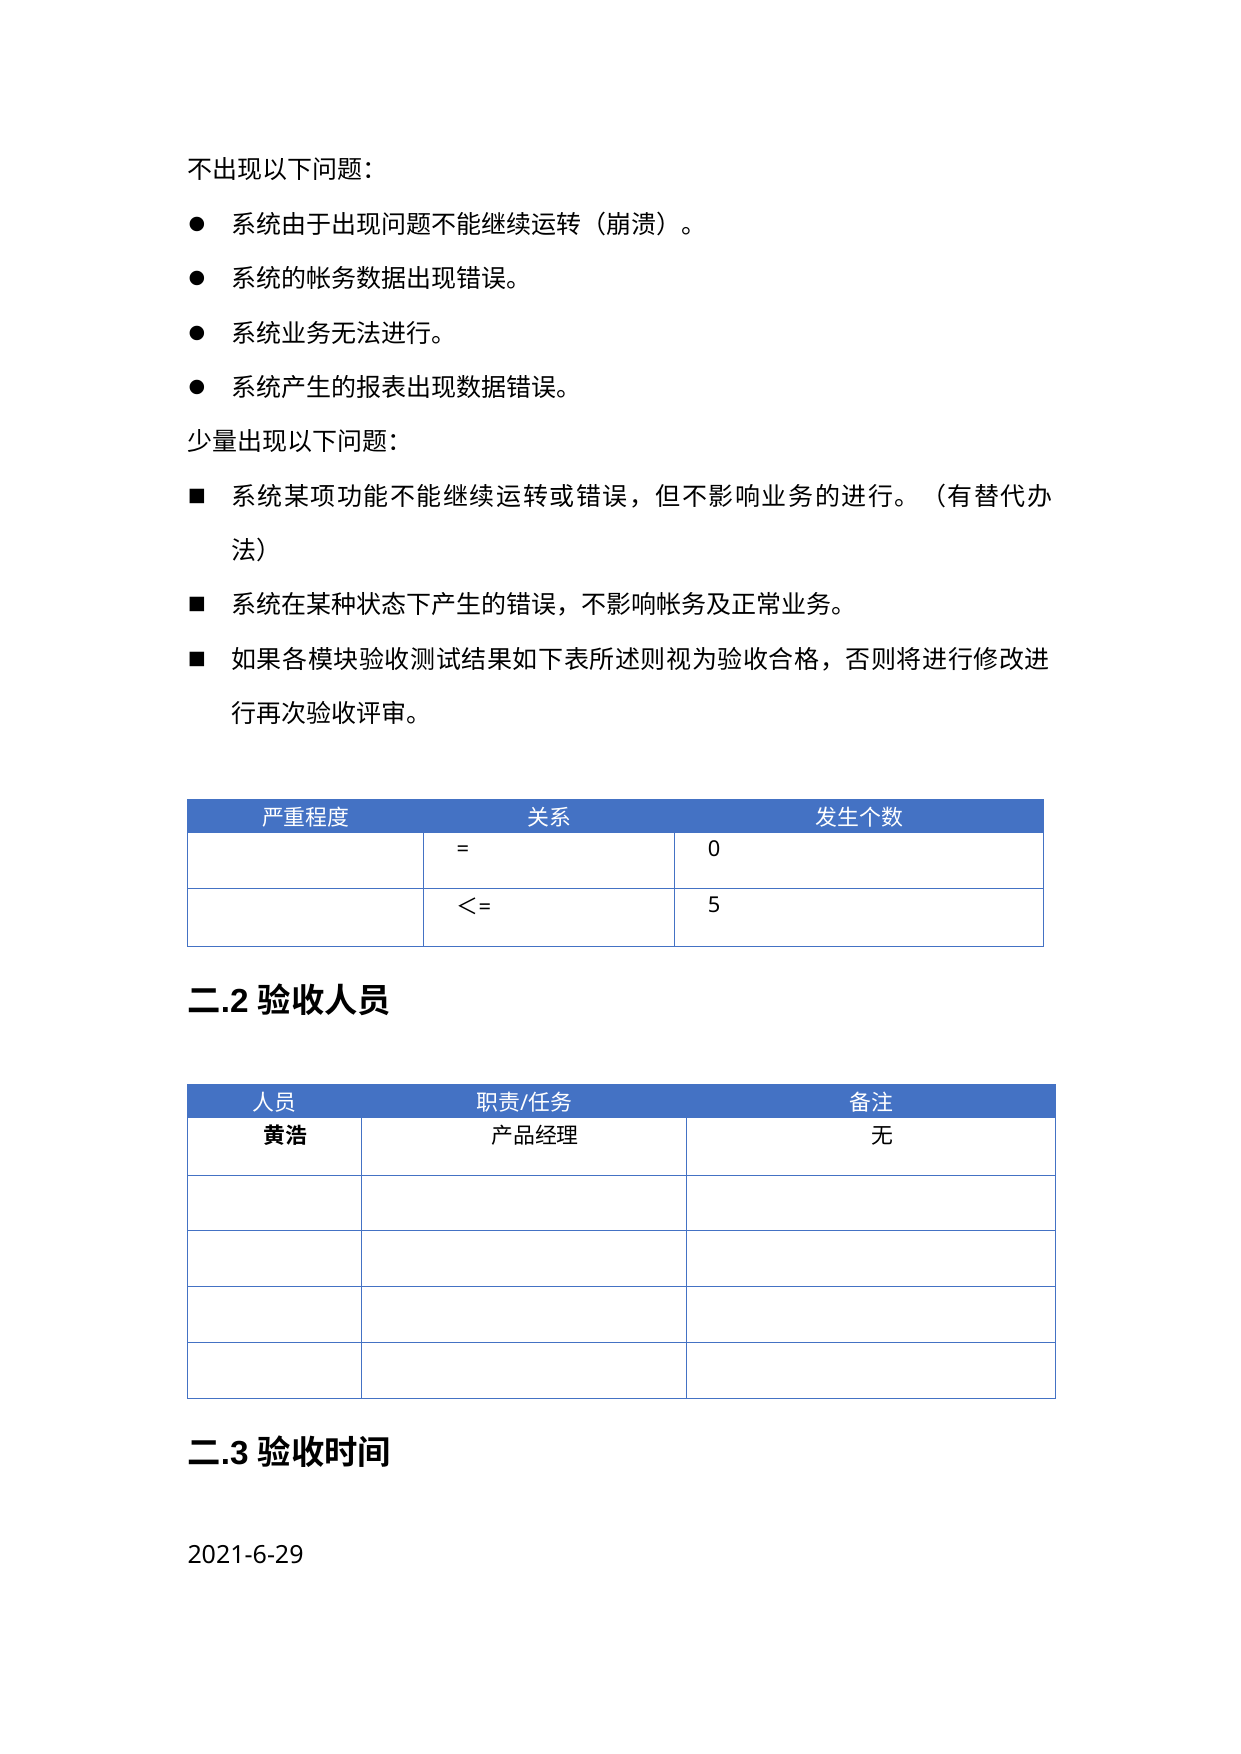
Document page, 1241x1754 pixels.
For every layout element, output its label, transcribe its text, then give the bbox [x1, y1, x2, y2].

table_header 发生个数 [675, 800, 1043, 832]
table_cell [362, 1231, 686, 1286]
list 系统产生的报表出现数据错误。 [187, 367, 1053, 404]
list 系统在某种状态下产生的错误，不影响帐务及正常业务。 [187, 585, 1053, 621]
table_cell [188, 1231, 361, 1286]
list 如果各模块验收测试结果如下表所述则视为验收合格，否则将进行修改进行再次验收评审。 [187, 639, 1053, 730]
table_cell 无 [687, 1118, 1055, 1174]
text 不出现以下问题： [187, 150, 1053, 186]
table_cell [188, 833, 423, 888]
table_cell 0 [675, 833, 1043, 888]
table_cell [687, 1231, 1055, 1286]
subtitle 验收人员 [187, 974, 1053, 1022]
table_cell [362, 1176, 686, 1230]
table_cell [687, 1287, 1055, 1342]
table_cell [188, 1287, 361, 1342]
table_cell 黄浩 [188, 1118, 361, 1174]
list 系统某项功能不能继续运转或错误，但不影响业务的进行。（有替代办法） [187, 476, 1053, 567]
table_cell 产品经理 [362, 1118, 686, 1174]
text 少量出现以下问题： [187, 422, 1053, 458]
table_cell ＜= [424, 889, 674, 946]
text 2021-6-29 [187, 1536, 1053, 1571]
table_cell [188, 1176, 361, 1230]
table_cell [687, 1176, 1055, 1230]
table_cell [188, 1343, 361, 1398]
list 系统的帐务数据出现错误。 [187, 259, 1053, 295]
table_cell [188, 889, 423, 946]
table_header 严重程度 [188, 800, 423, 832]
table_cell = [424, 833, 674, 888]
table_cell 5 [675, 889, 1043, 946]
table_header 关系 [424, 800, 674, 832]
table_cell [687, 1343, 1055, 1398]
table_header 人员 [188, 1085, 361, 1117]
list 系统由于出现问题不能继续运转（崩溃）。 [187, 204, 1053, 241]
list 系统业务无法进行。 [187, 313, 1053, 349]
table_cell [362, 1343, 686, 1398]
table_cell [362, 1287, 686, 1342]
table_header 职责/任务 [362, 1085, 686, 1117]
subtitle 验收时间 [187, 1426, 1053, 1474]
table_header 备注 [687, 1085, 1055, 1117]
